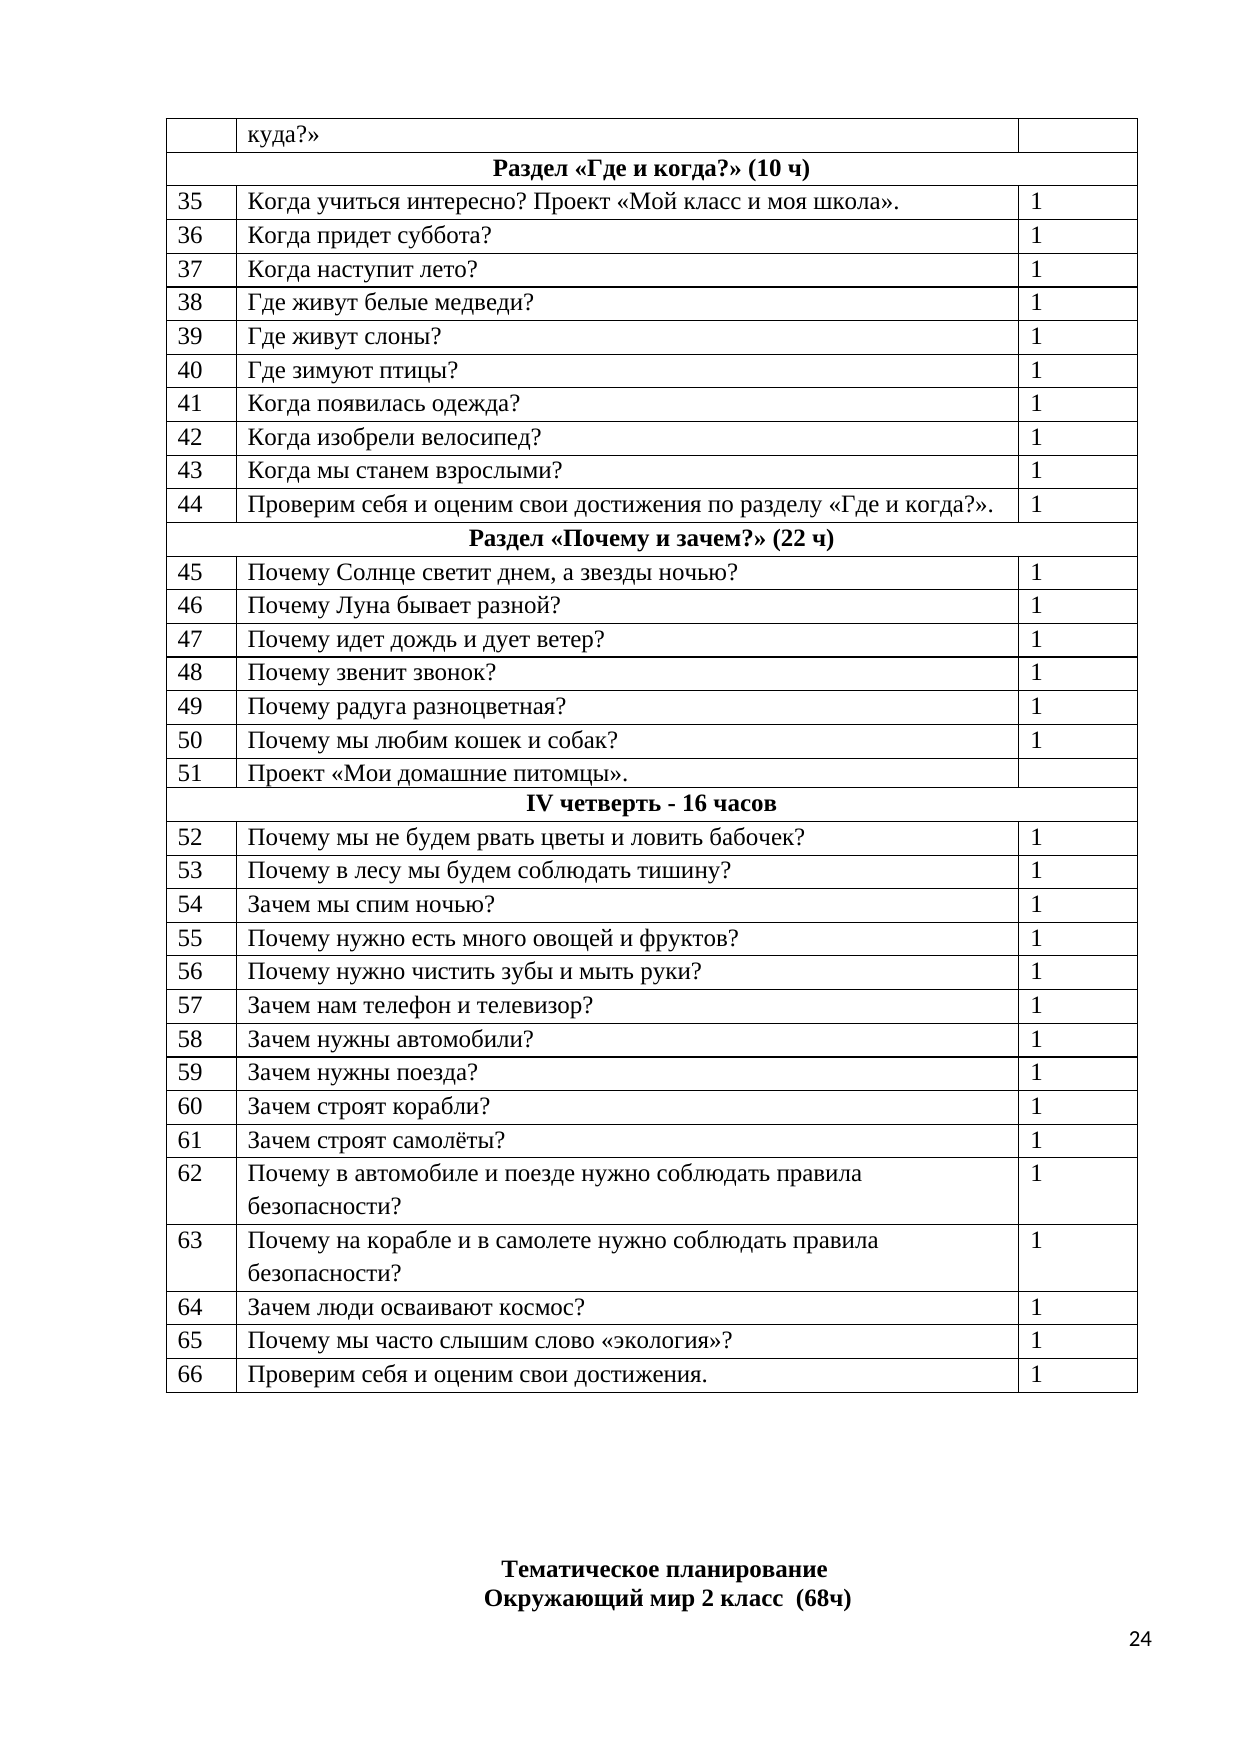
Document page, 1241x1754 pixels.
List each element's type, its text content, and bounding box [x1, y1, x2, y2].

table_cell 1 [1019, 557, 1137, 589]
table_cell IV четверть - 16 часов [167, 788, 1137, 821]
table_cell 1 [1019, 388, 1137, 421]
table_cell 1 [1019, 822, 1137, 854]
table_cell 34 [167, 119, 236, 152]
table_cell 63 [167, 1225, 236, 1291]
table_cell 1 [1019, 1225, 1137, 1291]
table_cell 1 [1019, 119, 1137, 152]
table_cell 40 [167, 355, 236, 387]
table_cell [237, 119, 1018, 152]
table_cell 65 [167, 1325, 236, 1358]
table_cell 1 [1019, 186, 1137, 219]
table_cell 59 [167, 1058, 236, 1090]
table_cell 1 [1019, 725, 1137, 757]
table_cell Почему мы любим кошек и собак? [237, 725, 1018, 757]
table_cell Почему радуга разноцветная? [237, 691, 1018, 724]
table_cell Где живут слоны? [237, 321, 1018, 354]
table_cell 58 [167, 1024, 236, 1056]
table_cell 47 [167, 624, 236, 656]
table_cell 41 [167, 388, 236, 421]
text Окружающий мир 2 класс (68ч) [177, 1583, 1152, 1612]
table_cell 1 [1019, 590, 1137, 623]
table_cell 1 [1019, 1058, 1137, 1090]
table_cell Почему на корабле и в самолете нужно соблюдать правила безопасности? [237, 1225, 1018, 1291]
table_cell 1 [1019, 1125, 1137, 1157]
table_cell Почему мы не будем рвать цветы и ловить бабочек? [237, 822, 1018, 854]
table_cell 1 [1019, 1359, 1137, 1392]
table_cell 1 [1019, 1325, 1137, 1358]
table_cell 60 [167, 1091, 236, 1124]
table_cell 39 [167, 321, 236, 354]
table_cell Зачем нам телефон и телевизор? [237, 990, 1018, 1023]
table_cell Где живут белые медведи? [237, 288, 1018, 320]
table_cell 1 [1019, 288, 1137, 320]
table_cell 1 [1019, 1091, 1137, 1124]
table_cell Почему Солнце светит днем, а звезды ночью? [237, 557, 1018, 589]
table_cell Почему звенит звонок? [237, 658, 1018, 690]
table_cell 1 [1019, 456, 1137, 488]
table_cell Проект «Мои домашние питомцы». [237, 759, 1018, 787]
table_cell 35 [167, 186, 236, 219]
table_cell 55 [167, 923, 236, 955]
table_cell Когда мы станем взрослыми? [237, 456, 1018, 488]
table_cell 51 [167, 759, 236, 787]
table_cell 62 [167, 1158, 236, 1224]
table_cell 42 [167, 422, 236, 454]
table_cell Зачем мы спим ночью? [237, 889, 1018, 922]
table_cell Почему в автомобиле и поезде нужно соблюдать правила безопасности? [237, 1158, 1018, 1224]
table_cell 1 [1019, 355, 1137, 387]
table_cell 37 [167, 254, 236, 286]
table_cell 52 [167, 822, 236, 854]
table_cell 1 [1019, 1292, 1137, 1324]
table_cell 45 [167, 557, 236, 589]
table_cell 48 [167, 658, 236, 690]
table_cell 1 [1019, 624, 1137, 656]
table_cell 54 [167, 889, 236, 922]
table_cell 1 [1019, 658, 1137, 690]
table_cell Почему мы часто слышим слово «экология»? [237, 1325, 1018, 1358]
table_cell 1 [1019, 923, 1137, 955]
table_cell 61 [167, 1125, 236, 1157]
table_cell Проверим себя и оценим свои достижения по разделу «Где и когда?». [237, 489, 1018, 522]
table_cell 57 [167, 990, 236, 1023]
table_cell 1 [1019, 254, 1137, 286]
table_cell 49 [167, 691, 236, 724]
table_cell 1 [1019, 1158, 1137, 1224]
table_cell Когда наступит лето? [237, 254, 1018, 286]
table_cell Почему Луна бывает разной? [237, 590, 1018, 623]
table_cell 53 [167, 856, 236, 888]
table_cell 38 [167, 288, 236, 320]
table_cell Зачем нужны автомобили? [237, 1024, 1018, 1056]
table_cell Почему нужно чистить зубы и мыть руки? [237, 956, 1018, 989]
table_cell 1 [1019, 1024, 1137, 1056]
table_cell 44 [167, 489, 236, 522]
table_cell [1019, 759, 1137, 787]
table_cell 66 [167, 1359, 236, 1392]
table_cell 1 [1019, 691, 1137, 724]
table_cell 1 [1019, 489, 1137, 522]
table_cell 1 [1019, 856, 1137, 888]
table_cell 56 [167, 956, 236, 989]
table_cell 1 [1019, 220, 1137, 253]
table_cell Почему идет дождь и дует ветер? [237, 624, 1018, 656]
table_cell Раздел «Почему и зачем?» (22 ч) [167, 523, 1137, 556]
table_cell Когда придет суббота? [237, 220, 1018, 253]
table_cell 50 [167, 725, 236, 757]
table_cell Проверим себя и оценим свои достижения. [237, 1359, 1018, 1392]
table_cell Раздел «Где и когда?» (10 ч) [167, 153, 1137, 185]
table_cell Почему нужно есть много овощей и фруктов? [237, 923, 1018, 955]
text Тематическое планирование [177, 1554, 1152, 1583]
table_cell Зачем строят корабли? [237, 1091, 1018, 1124]
table_cell 1 [1019, 956, 1137, 989]
table_cell Зачем люди осваивают космос? [237, 1292, 1018, 1324]
table_cell 1 [1019, 321, 1137, 354]
table_cell 36 [167, 220, 236, 253]
table_cell Когда появилась одежда? [237, 388, 1018, 421]
table_cell 46 [167, 590, 236, 623]
table_cell Почему в лесу мы будем соблюдать тишину? [237, 856, 1018, 888]
table_cell Зачем нужны поезда? [237, 1058, 1018, 1090]
table_cell 1 [1019, 990, 1137, 1023]
table_cell Когда изобрели велосипед? [237, 422, 1018, 454]
table_cell Зачем строят самолёты? [237, 1125, 1018, 1157]
table_cell Где зимуют птицы? [237, 355, 1018, 387]
table_cell 64 [167, 1292, 236, 1324]
table_cell Когда учиться интересно? Проект «Мой класс и моя школа». [237, 186, 1018, 219]
table_cell 1 [1019, 422, 1137, 454]
table_cell 43 [167, 456, 236, 488]
table_cell 1 [1019, 889, 1137, 922]
